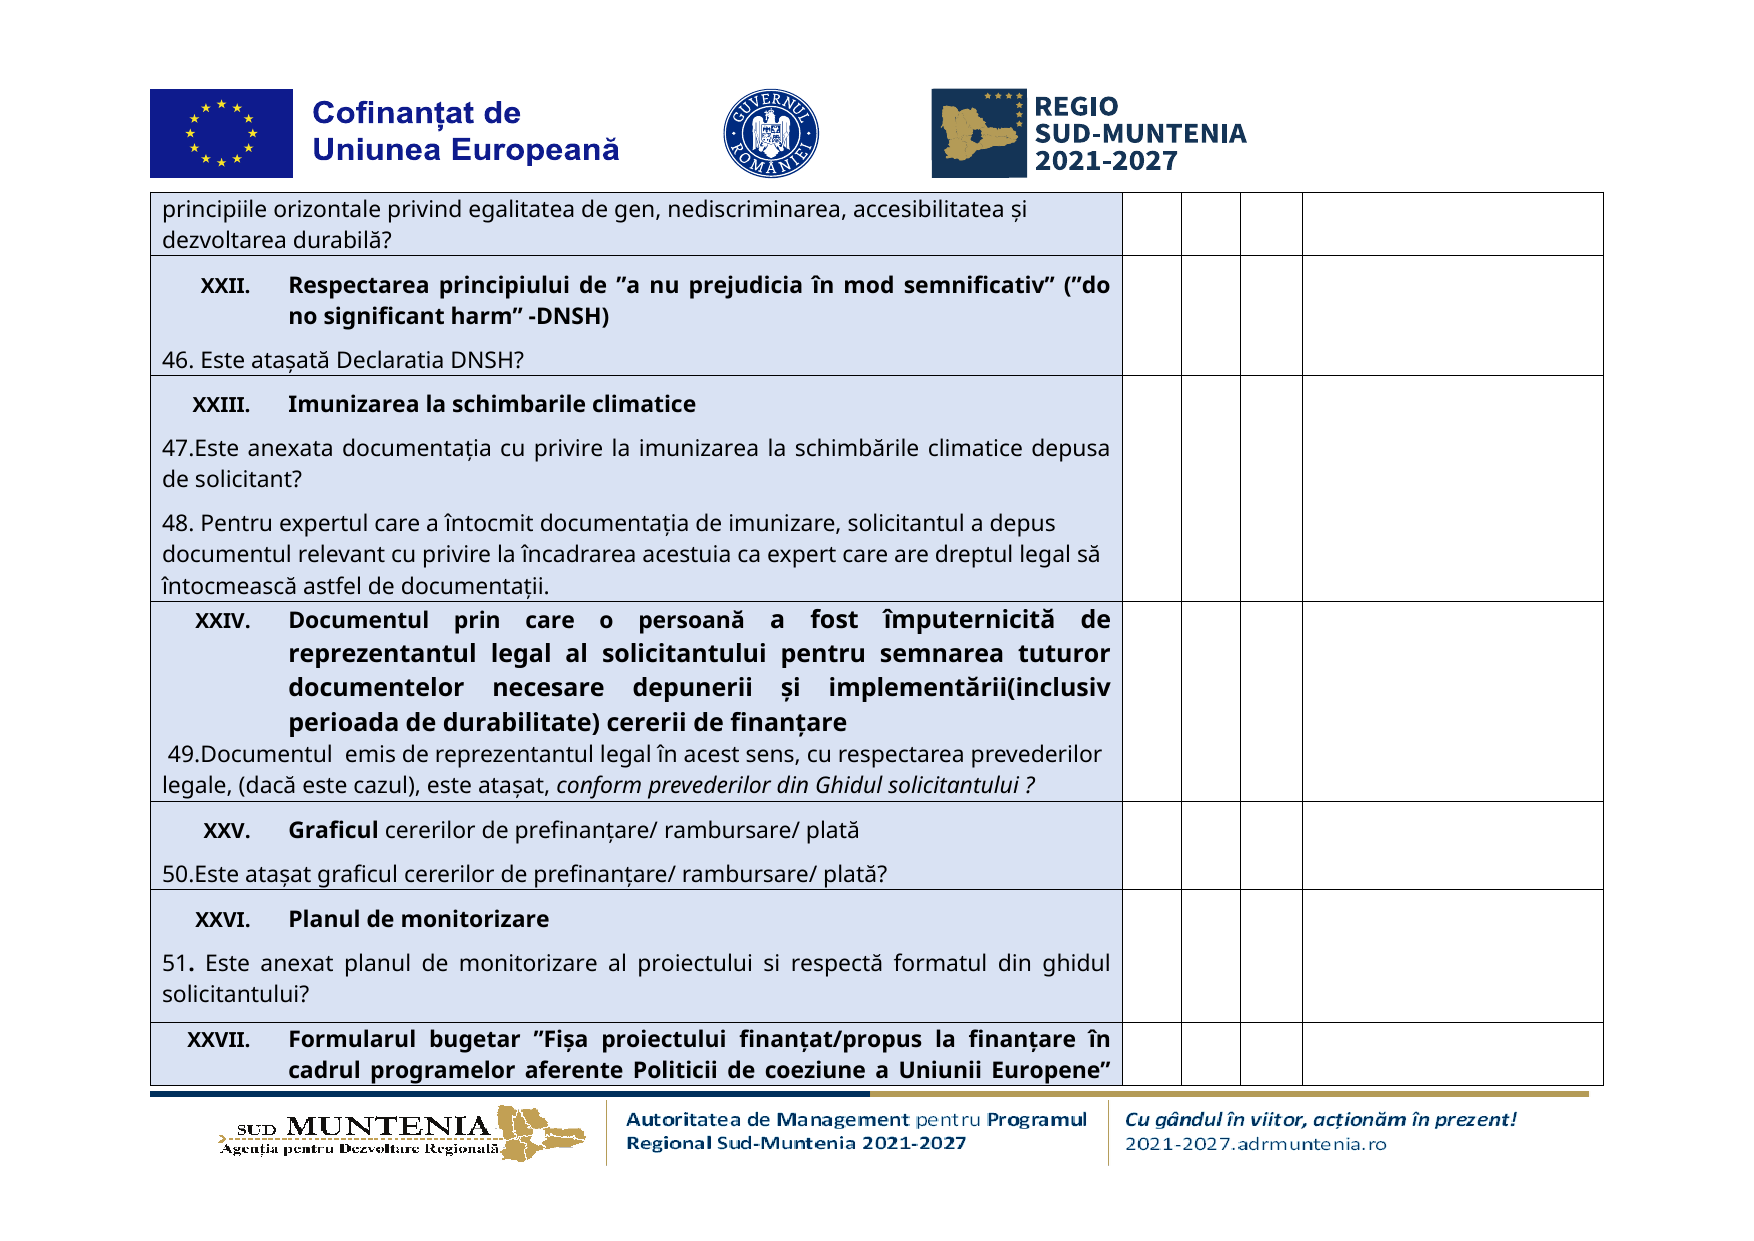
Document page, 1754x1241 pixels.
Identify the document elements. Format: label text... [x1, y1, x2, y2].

picture [150, 1091, 1591, 1166]
table_cell [1241, 1023, 1302, 1085]
table_cell Documentul prin care o persoană a fost împuternicită de reprezentantul legal al solicitantului pentru semnarea tuturor documentelor necesare depunerii și implementării(inclusiv perioada de durabilitate) cererii de finanțare 49.Documentul emis de reprezentantul legal în acest sens, cu respectarea prevederilor legale, (dacă este cazul), este atașat, conform prevederilor din Ghidul solicitantului ? [151, 602, 1122, 801]
table_cell [1123, 193, 1181, 255]
table_cell [1182, 890, 1240, 1022]
table_cell [1123, 256, 1181, 375]
table_cell [1123, 802, 1181, 889]
table_cell [1241, 193, 1302, 255]
table_cell [1241, 802, 1302, 889]
table_cell Graficul cererilor de prefinanțare/ rambursare/ plată 50.Este atașat graficul cererilor de prefinanțare/ rambursare/ plată? [151, 802, 1122, 889]
table_cell [1303, 602, 1603, 801]
table_cell [1303, 890, 1603, 1022]
table_cell [1303, 1023, 1603, 1085]
table_cell [1123, 890, 1181, 1022]
table_cell [1182, 602, 1240, 801]
table_cell [1241, 376, 1302, 601]
table_cell Respectarea principiului de ”a nu prejudicia în mod semnificativ” (”do no significant harm” -DNSH) 46. Este atașată Declaratia DNSH? [151, 256, 1122, 375]
table_cell [1303, 193, 1603, 255]
table_cell [1241, 890, 1302, 1022]
table_cell [1182, 802, 1240, 889]
table_cell [1182, 376, 1240, 601]
table_cell [1241, 602, 1302, 801]
table_cell [1303, 802, 1603, 889]
table_cell Imunizarea la schimbarile climatice 47.Este anexata documentația cu privire la imunizarea la schimbările climatice depusa de solicitant? 48. Pentru expertul care a întocmit documentația de imunizare, solicitantul a depus documentul relevant cu privire la încadrarea acestuia ca expert care are dreptul legal să întocmească astfel de documentații. [151, 376, 1122, 601]
table_cell [1182, 193, 1240, 255]
table_cell [1241, 256, 1302, 375]
table_cell [1123, 376, 1181, 601]
table_cell [1303, 376, 1603, 601]
table_cell [1303, 256, 1603, 375]
table_cell [1123, 602, 1181, 801]
table_cell Planul de monitorizare 51. Este anexat planul de monitorizare al proiectului si respectă formatul din ghidul solicitantului? [151, 890, 1122, 1022]
table_cell [1123, 1023, 1181, 1085]
table_cell [1182, 256, 1240, 375]
table_cell [1182, 1023, 1240, 1085]
